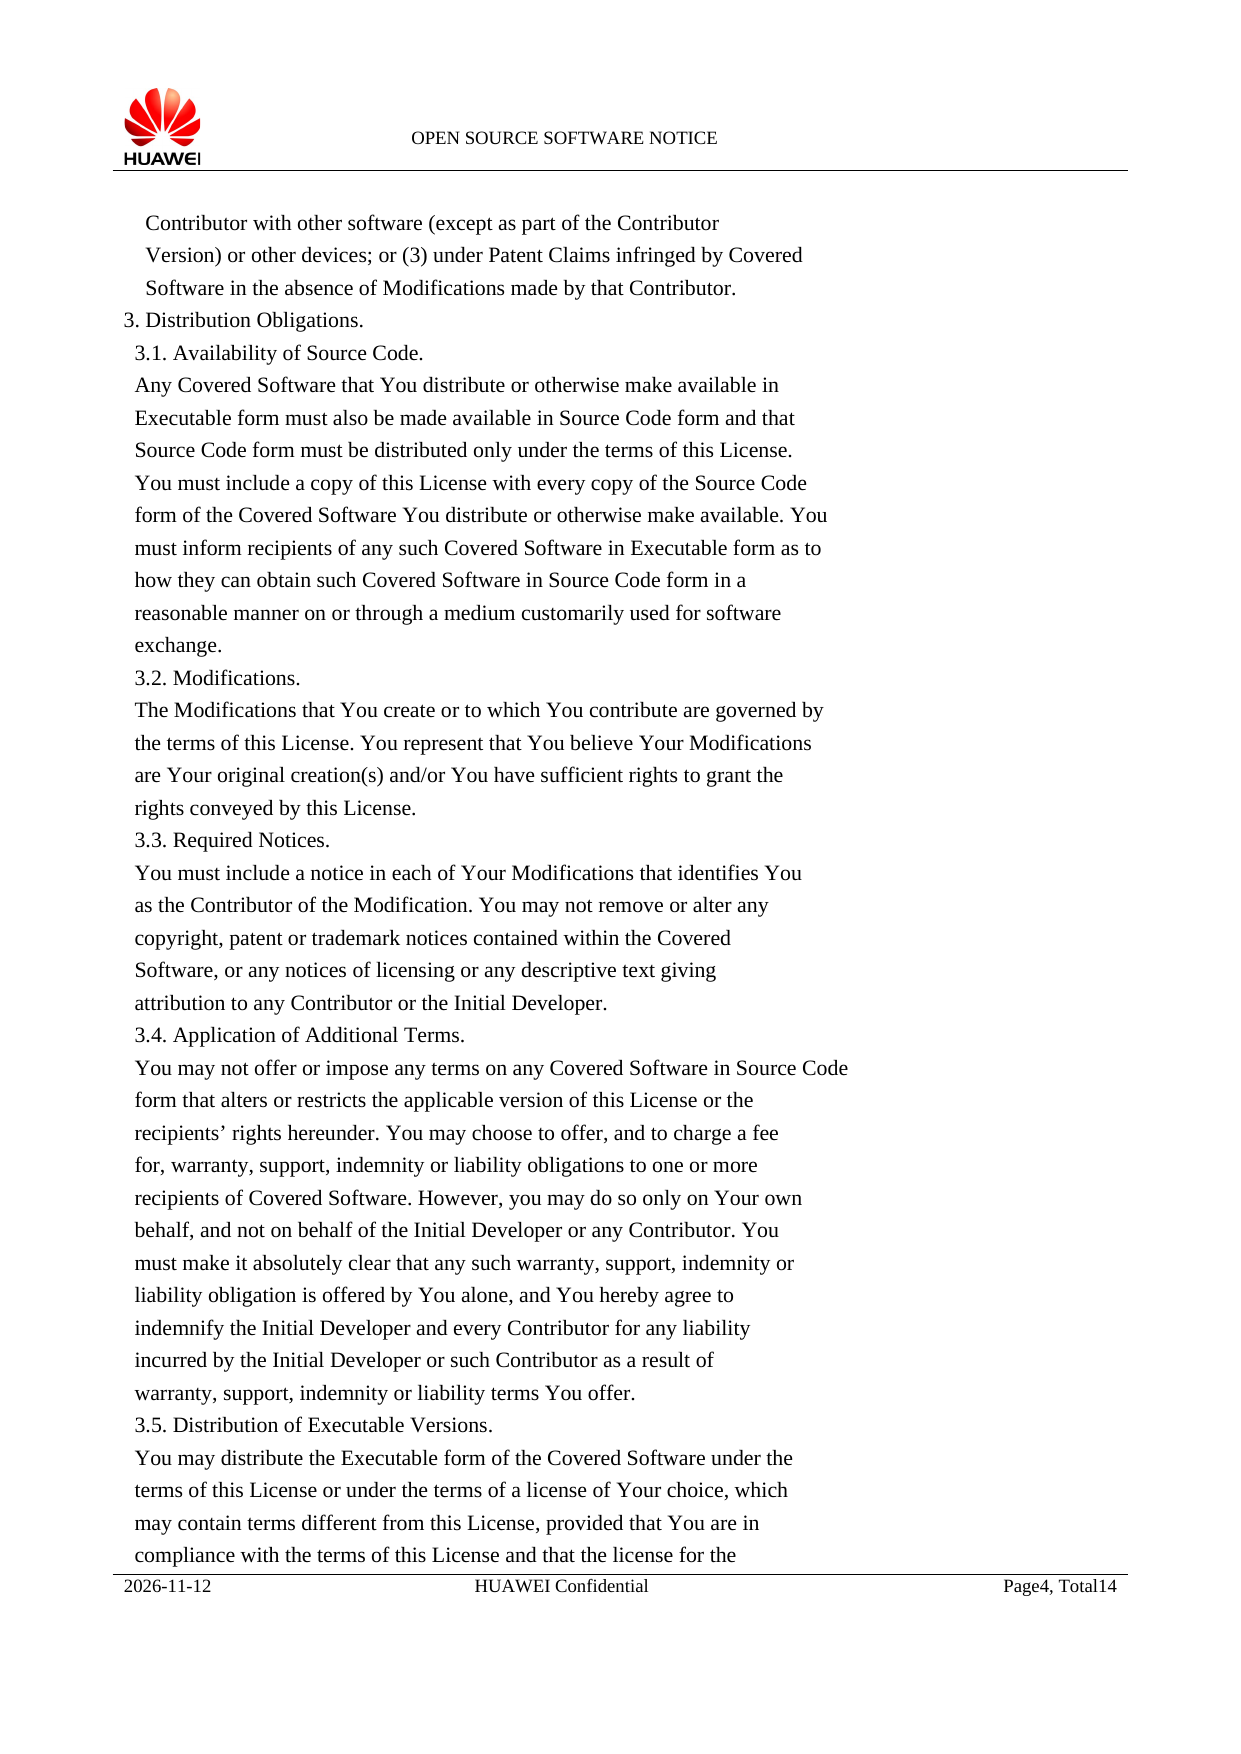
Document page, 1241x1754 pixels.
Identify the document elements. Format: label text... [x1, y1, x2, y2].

text 3.5. Distribution of Executable Versions. [112, 1409, 1128, 1441]
text recipients’ rights hereunder. You may choose to offer, and to charge a fee [112, 1116, 1128, 1149]
text You must include a copy of this License with every copy of the Source Code [112, 466, 1128, 499]
text compliance with the terms of this License and that the license for the [112, 1539, 1128, 1571]
text warranty, support, indemnity or liability terms You offer. [112, 1376, 1128, 1409]
text You may distribute the Executable form of the Covered Software under the [112, 1441, 1128, 1474]
text 3. Distribution Obligations. [112, 304, 1128, 336]
text attribution to any Contributor or the Initial Developer. [112, 986, 1128, 1019]
text reasonable manner on or through a medium customarily used for software [112, 596, 1128, 629]
text rights conveyed by this License. [112, 791, 1128, 824]
text for, warranty, support, indemnity or liability obligations to one or more [112, 1149, 1128, 1181]
text recipients of Covered Software. However, you may do so only on Your own [112, 1181, 1128, 1214]
text You may not offer or impose any terms on any Covered Software in Source Code [112, 1051, 1128, 1084]
text Version) or other devices; or (3) under Patent Claims infringed by Covered [112, 239, 1128, 271]
picture [124, 88, 201, 165]
text Executable form must also be made available in Source Code form and that [112, 401, 1128, 434]
text indemnify the Initial Developer and every Contributor for any liability [112, 1311, 1128, 1344]
text 3.1. Availability of Source Code. [112, 336, 1128, 369]
text Contributor with other software (except as part of the Contributor [112, 206, 1128, 239]
text 3.2. Modifications. [112, 661, 1128, 694]
text may contain terms different from this License, provided that You are in [112, 1506, 1128, 1539]
text how they can obtain such Covered Software in Source Code form in a [112, 564, 1128, 596]
text Software in the absence of Modifications made by that Contributor. [112, 271, 1128, 304]
text liability obligation is offered by You alone, and You hereby agree to [112, 1279, 1128, 1311]
text Any Covered Software that You distribute or otherwise make available in [112, 369, 1128, 401]
text copyright, patent or trademark notices contained within the Covered [112, 921, 1128, 954]
text 3.4. Application of Additional Terms. [112, 1019, 1128, 1051]
text You must include a notice in each of Your Modifications that identifies You [112, 856, 1128, 889]
text are Your original creation(s) and/or You have sufficient rights to grant the [112, 759, 1128, 791]
text behalf, and not on behalf of the Initial Developer or any Contributor. You [112, 1214, 1128, 1246]
text 3.3. Required Notices. [112, 824, 1128, 856]
text incurred by the Initial Developer or such Contributor as a result of [112, 1344, 1128, 1376]
text must make it absolutely clear that any such warranty, support, indemnity or [112, 1246, 1128, 1279]
text The Modifications that You create or to which You contribute are governed by [112, 694, 1128, 726]
text terms of this License or under the terms of a license of Your choice, which [112, 1474, 1128, 1506]
text Software, or any notices of licensing or any descriptive text giving [112, 954, 1128, 986]
text the terms of this License. You represent that You believe Your Modifications [112, 726, 1128, 759]
text form that alters or restricts the applicable version of this License or the [112, 1084, 1128, 1116]
text as the Contributor of the Modification. You may not remove or alter any [112, 889, 1128, 921]
text Source Code form must be distributed only under the terms of this License. [112, 434, 1128, 466]
text form of the Covered Software You distribute or otherwise make available. You [112, 499, 1128, 531]
text must inform recipients of any such Covered Software in Executable form as to [112, 531, 1128, 564]
text exchange. [112, 629, 1128, 661]
